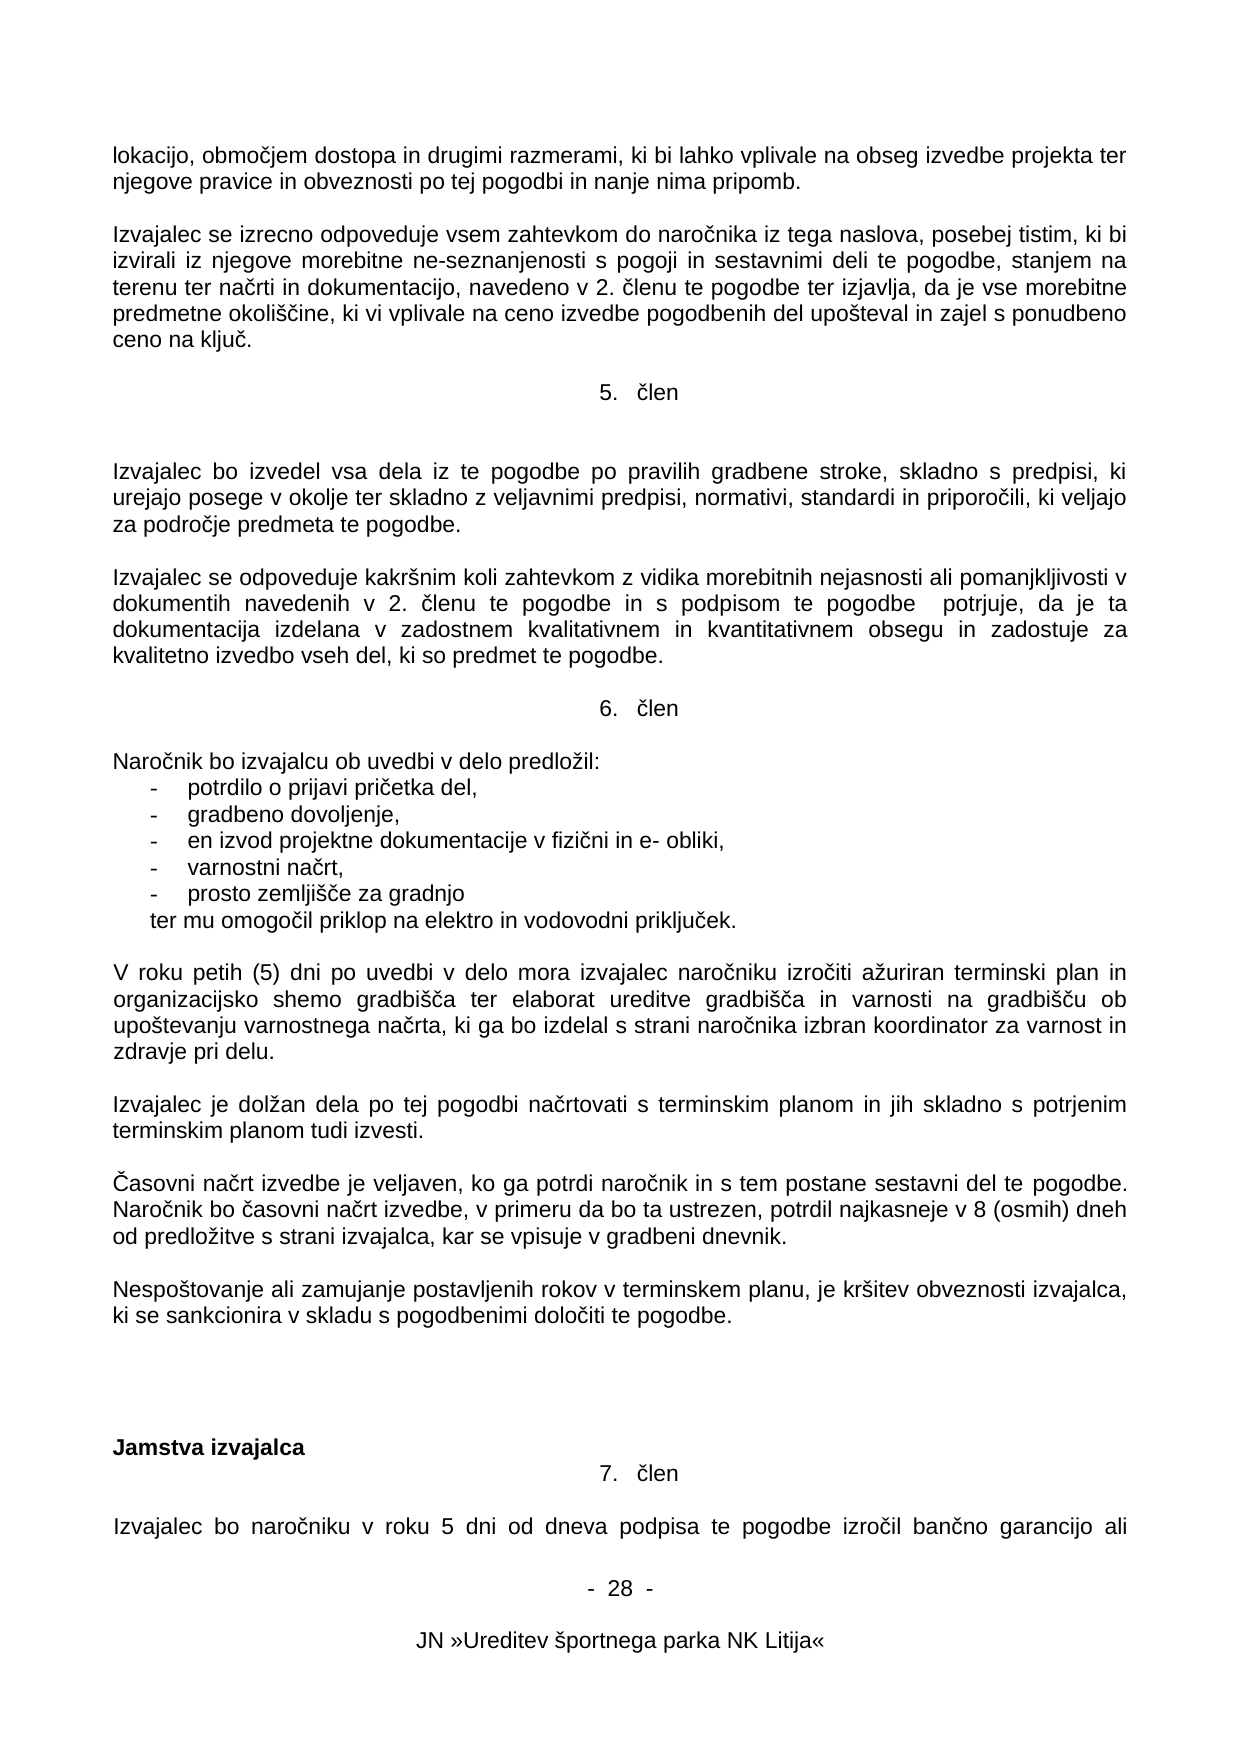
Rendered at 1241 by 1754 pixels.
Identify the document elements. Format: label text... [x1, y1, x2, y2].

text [113, 1513, 1128, 1539]
text Izvajalec bo izvedel vsa dela iz te pogodbe po pravilih gradbene stroke, skladno s predpisi, ki urejajo posege v okolje ter skladno z veljavnimi predpisi, normativi, standardi in priporočili, ki veljajo za področje predmeta te pogodbe. [112, 458, 1128, 537]
list člen [150, 695, 1128, 722]
list prosto zemljišče za gradnjo [150, 880, 1128, 907]
text Izvajalec se odpoveduje kakršnim koli zahtevkom z vidika morebitnih nejasnosti ali pomanjkljivosti v dokumentih navedenih v 2. členu te pogodbe in s podpisom te pogodbe potrjuje, da je ta dokumentacija izdelana v zadostnem kvalitativnem in kvantitativnem obsegu in zadostuje za kvalitetno izvedbo vseh del, ki so predmet te pogodbe. [112, 563, 1128, 669]
text ter mu omogočil priklop na elektro in vodovodni priključek. [150, 907, 1128, 933]
text Časovni načrt izvedbe je veljaven, ko ga potrdi naročnik in s tem postane sestavni del te pogodbe. Naročnik bo časovni načrt izvedbe, v primeru da bo ta ustrezen, potrdil najkasneje v 8 (osmih) dneh od predložitve s strani izvajalca, kar se vpisuje v gradbeni dnevnik. [112, 1170, 1128, 1249]
list varnostni načrt, [150, 854, 1128, 880]
text Izvajalec je dolžan dela po tej pogodbi načrtovati s terminskim planom in jih skladno s potrjenim terminskim planom tudi izvesti. [112, 1091, 1128, 1144]
list en izvod projektne dokumentacije v fizični in e- obliki, [150, 827, 1128, 854]
text V roku petih (5) dni po uvedbi v delo mora izvajalec naročniku izročiti ažuriran terminski plan in organizacijsko shemo gradbišča ter elaborat ureditve gradbišča in varnosti na gradbišču ob upoštevanju varnostnega načrta, ki ga bo izdelal s strani naročnika izbran koordinator za varnost in zdravje pri delu. [113, 959, 1128, 1065]
list člen [150, 1460, 1128, 1486]
list potrdilo o prijavi pričetka del, [150, 774, 1128, 801]
text Naročnik bo izvajalcu ob uvedbi v delo predložil: [112, 748, 1128, 774]
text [112, 142, 1128, 194]
text Izvajalec se izrecno odpoveduje vsem zahtevkom do naročnika iz tega naslova, posebej tistim, ki bi izvirali iz njegove morebitne ne-seznanjenosti s pogoji in sestavnimi deli te pogodbe, stanjem na terenu ter načrti in dokumentacijo, navedeno v 2. členu te pogodbe ter izjavlja, da je vse morebitne predmetne okoliščine, ki vi vplivale na ceno izvedbe pogodbenih del upošteval in zajel s ponudbeno ceno na ključ. [112, 221, 1128, 353]
text Nespoštovanje ali zamujanje postavljenih rokov v terminskem planu, je kršitev obveznosti izvajalca, ki se sankcionira v skladu s pogodbenimi določiti te pogodbe. [112, 1276, 1128, 1328]
list člen [150, 379, 1128, 405]
list gradbeno dovoljenje, [150, 801, 1128, 827]
text Jamstva izvajalca [112, 1434, 1128, 1460]
